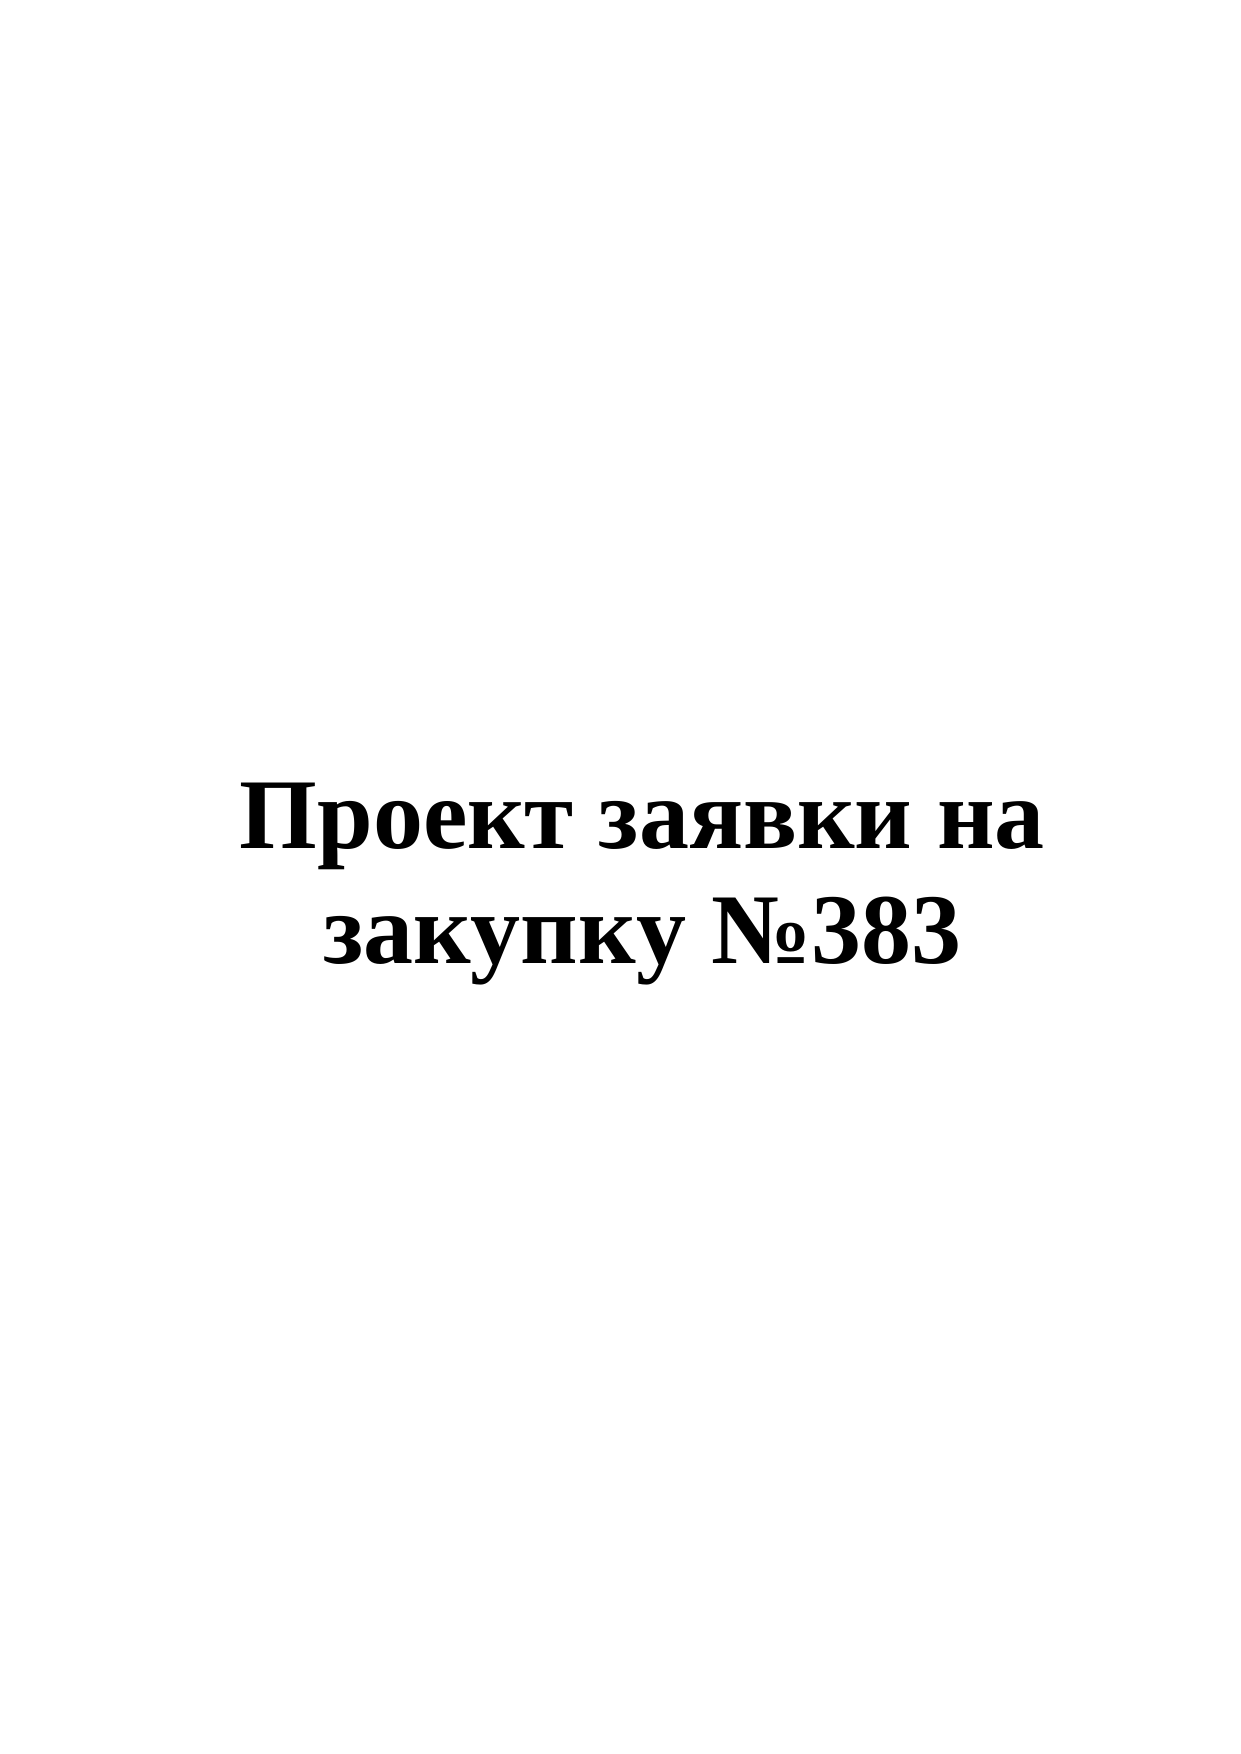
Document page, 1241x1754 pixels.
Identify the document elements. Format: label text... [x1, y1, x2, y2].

text Проект заявки на закупку №383 [103, 755, 1181, 985]
